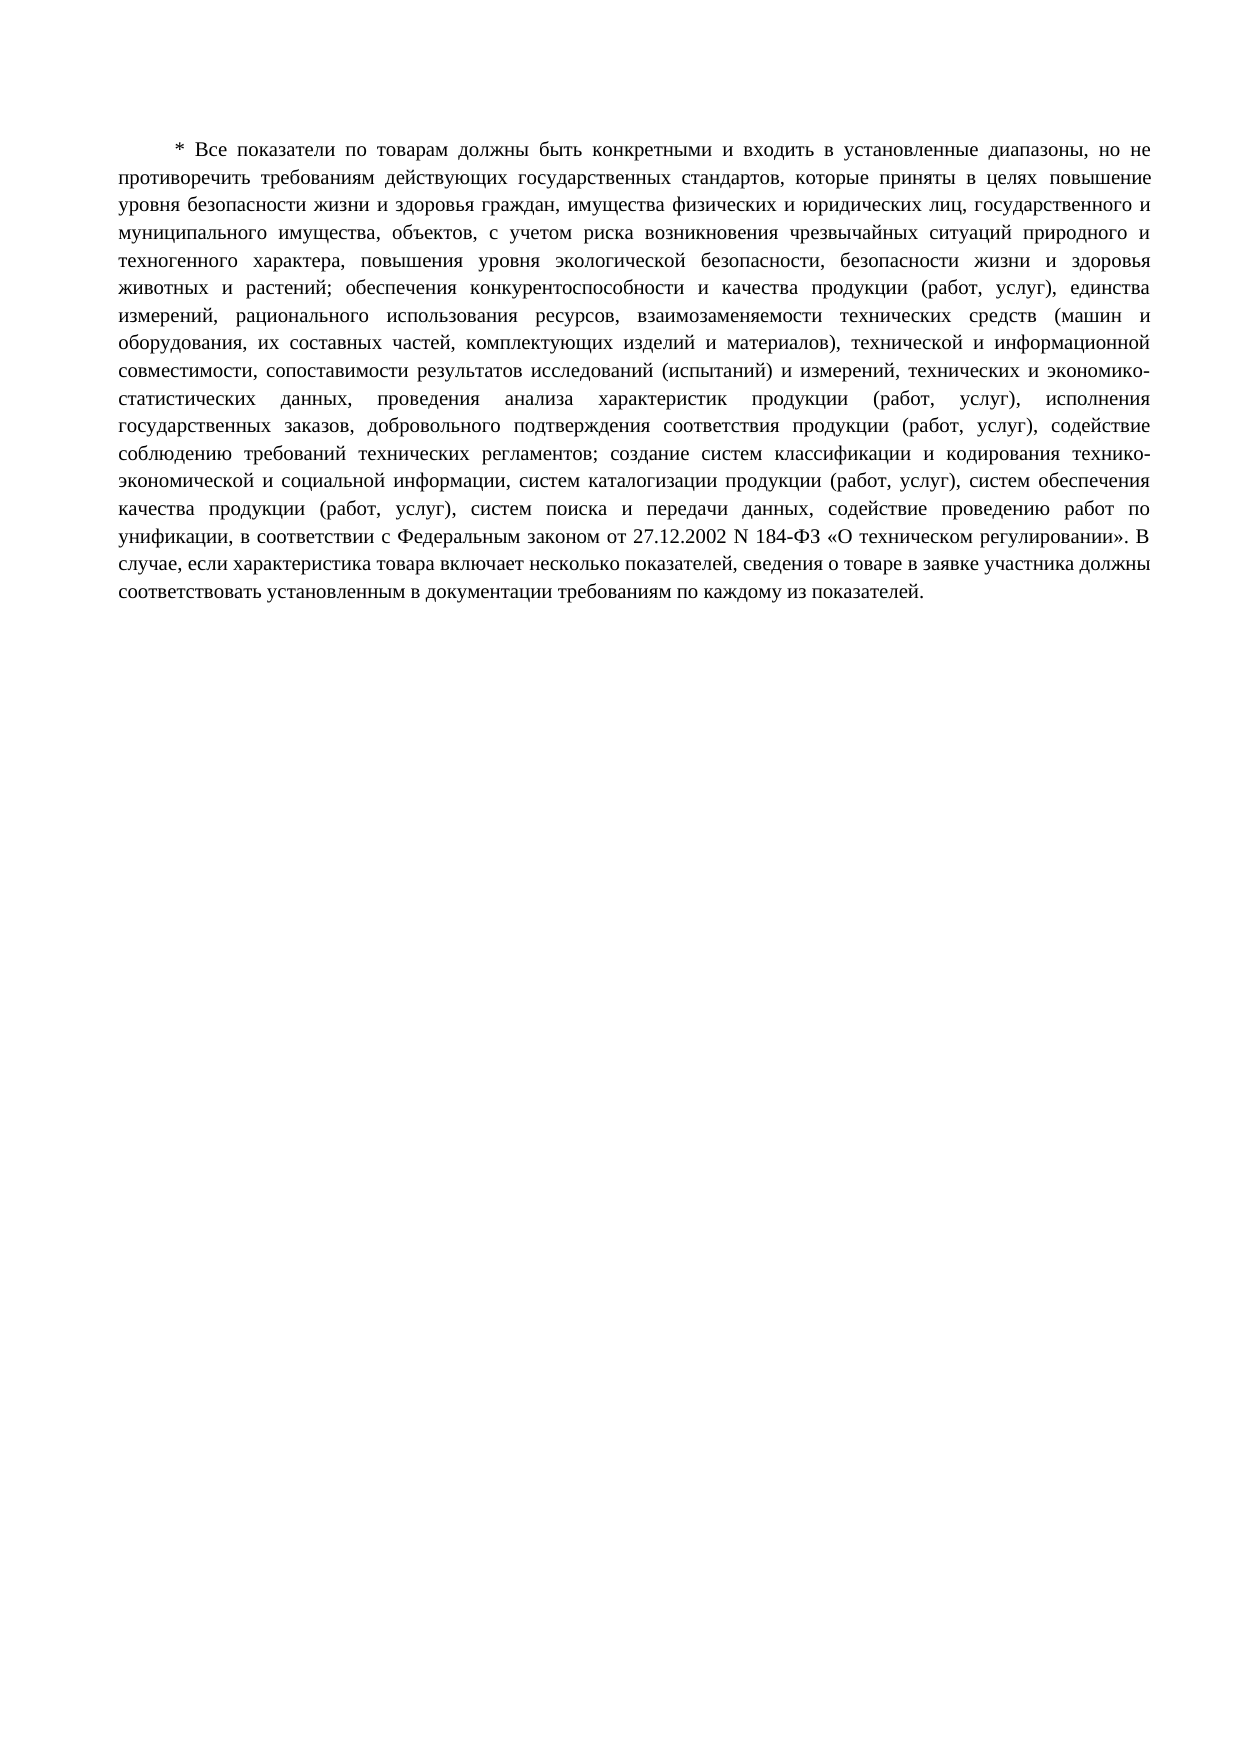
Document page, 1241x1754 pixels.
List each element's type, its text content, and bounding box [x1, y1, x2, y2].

text * Все показатели по товарам должны быть конкретными и входить в установленные диапазоны, но не противоречить требованиям действующих государственных стандартов, которые приняты в целях повышение уровня безопасности жизни и здоровья граждан, имущества физических и юридических лиц, государственного и муниципального имущества, объектов, с учетом риска возникновения чрезвычайных ситуаций природного и техногенного характера, повышения уровня экологической безопасности, безопасности жизни и здоровья животных и растений; обеспечения конкурентоспособности и качества продукции (работ, услуг), единства измерений, рационального использования ресурсов, взаимозаменяемости технических средств (машин и оборудования, их составных частей, комплектующих изделий и материалов), технической и информационной совместимости, сопоставимости результатов исследований (испытаний) и измерений, технических и экономико-статистических данных, проведения анализа характеристик продукции (работ, услуг), исполнения государственных заказов, добровольного подтверждения соответствия продукции (работ, услуг), содействие соблюдению требований технических регламентов; создание систем классификации и кодирования технико-экономической и социальной информации, систем каталогизации продукции (работ, услуг), систем обеспечения качества продукции (работ, услуг), систем поиска и передачи данных, содействие проведению работ по унификации, в соответствии с Федеральным законом от 27.12.2002 N 184-ФЗ «О техническом регулировании». В случае, если характеристика товара включает несколько показателей, сведения о товаре в заявке участника должны соответствовать установленным в документации требованиям по каждому из показателей. [118, 137, 1152, 603]
